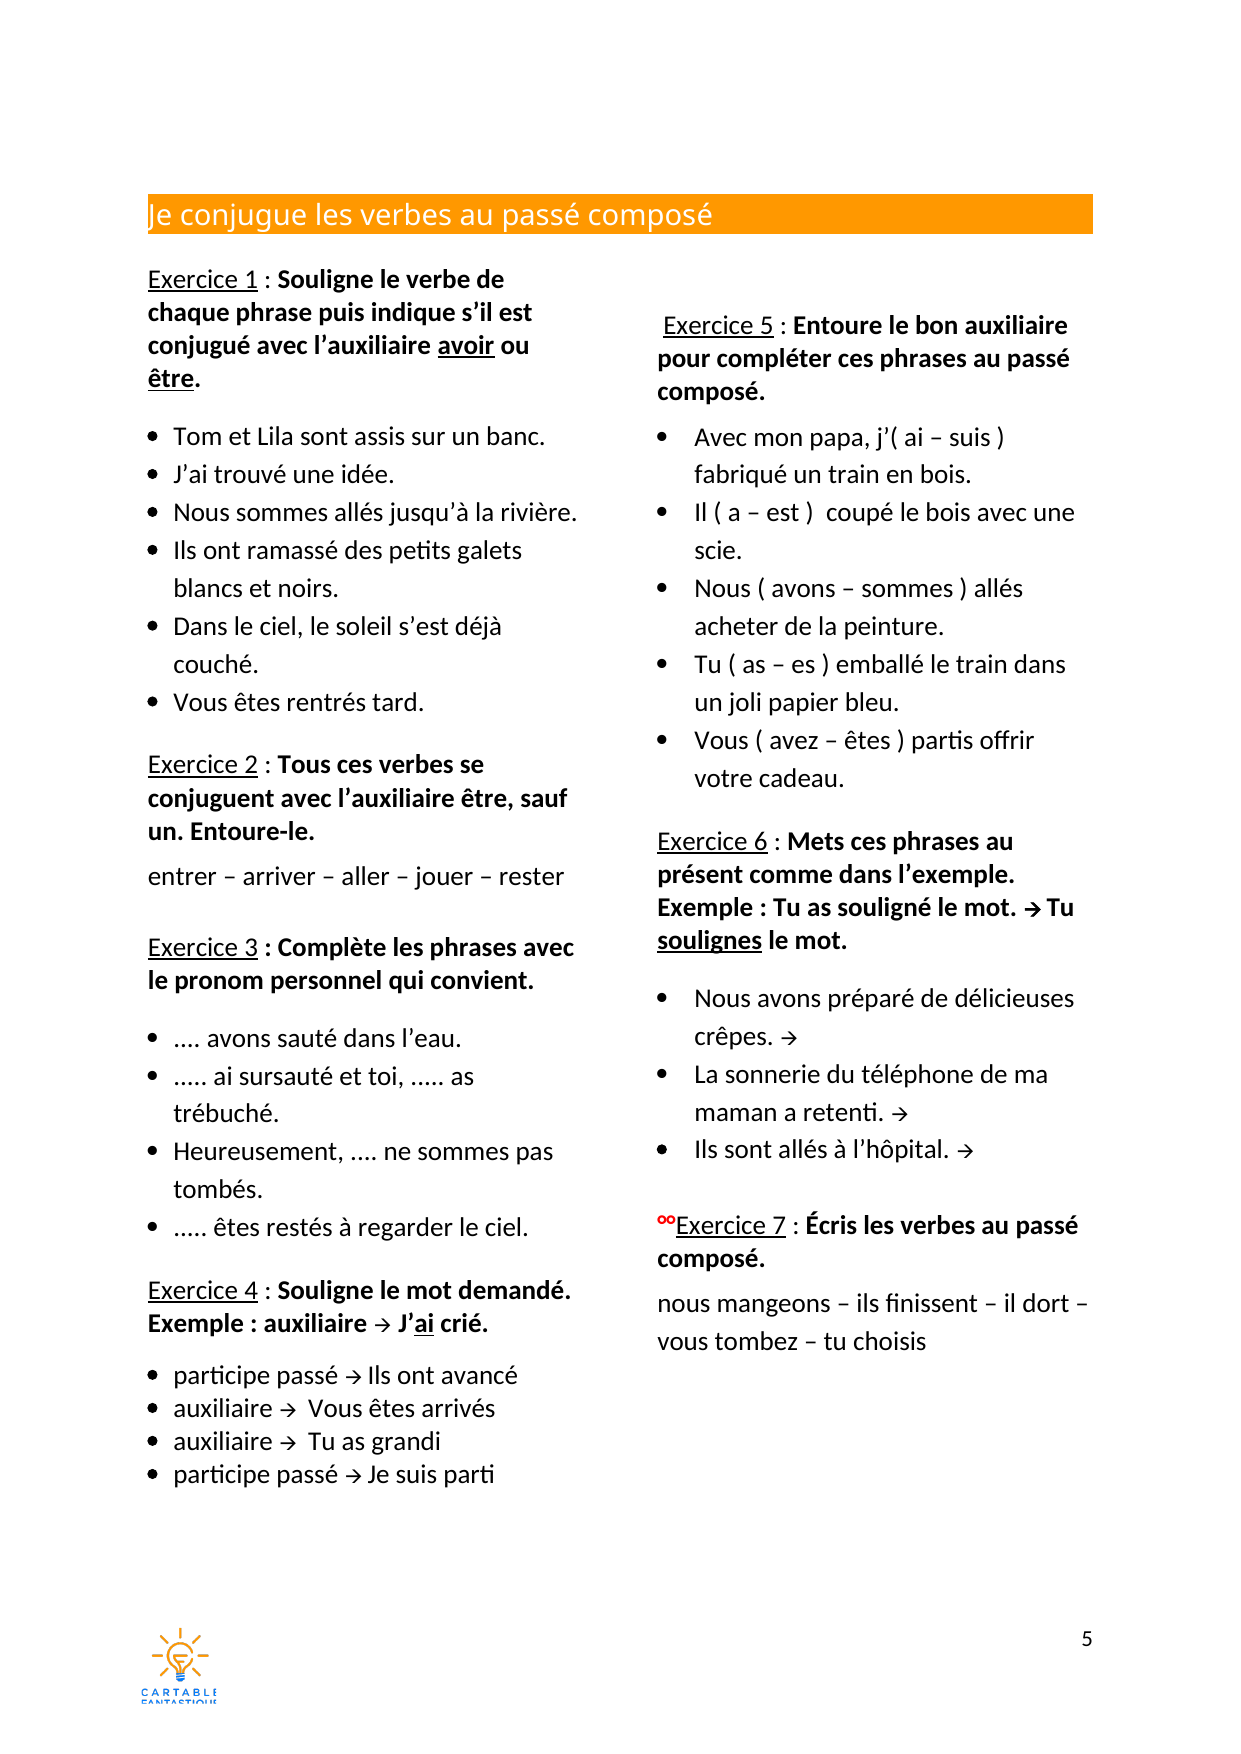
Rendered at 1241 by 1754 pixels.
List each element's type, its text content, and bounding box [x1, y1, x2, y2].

list Nous ( avons – sommes ) allés acheter de la peinture. [657, 571, 1093, 642]
list Heureusement, .... ne sommes pas tombés. [148, 1134, 583, 1206]
subtitle Je conjugue les verbes au passé composé [148, 194, 1093, 234]
text Exercice 1 : Souligne le verbe de chaque phrase puis indique s’il est conjugué avec l’auxiliaire avoir ou être. [148, 262, 583, 394]
text Exercice 4 : Souligne le mot demandé. [148, 1273, 583, 1306]
list ..... êtes restés à regarder le ciel. [148, 1210, 583, 1243]
list auxiliaire Tu as grandi [148, 1424, 583, 1457]
text Exemple : auxiliaire J’ai crié. [148, 1306, 583, 1339]
text Exercice 3 : Complète les phrases avec le pronom personnel qui convient. [148, 930, 583, 996]
text °°Exercice 7 : Écris les verbes au passé composé. [657, 1208, 1093, 1274]
text Exercice 5 : Entoure le bon auxiliaire pour compléter ces phrases au passé composé. [657, 308, 1093, 407]
list participe passé Ils ont avancé [148, 1358, 583, 1391]
list Nous sommes allés jusqu’à la rivière. [148, 495, 583, 528]
text Exercice 6 : Mets ces phrases au présent comme dans l’exemple. Exemple : Tu as souligné le mot. Tu soulignes le mot. [657, 824, 1093, 956]
picture [141, 1627, 216, 1703]
list participe passé Je suis parti [148, 1457, 583, 1490]
list Vous ( avez – êtes ) partis offrir votre cadeau. [657, 723, 1093, 794]
list auxiliaire Vous êtes arrivés [148, 1391, 583, 1424]
list La sonnerie du téléphone de ma maman a retenti. [657, 1057, 1093, 1128]
text entrer – arriver – aller – jouer – rester [148, 859, 583, 892]
list Nous avons préparé de délicieuses crêpes. [657, 981, 1093, 1052]
list J’ai trouvé une idée. [148, 457, 583, 490]
list Il ( a – est ) coupé le bois avec une scie. [657, 496, 1093, 566]
text Exercice 2 : Tous ces verbes se conjuguent avec l’auxiliaire être, sauf un. Entoure-le. [148, 748, 583, 847]
list Ils ont ramassé des petits galets blancs et noirs. [148, 533, 583, 604]
list Ils sont allés à l’hôpital. [657, 1133, 1093, 1166]
list Tom et Lila sont assis sur un banc. [148, 419, 583, 452]
text nous mangeons – ils finissent – il dort – vous tombez – tu choisis [657, 1287, 1093, 1357]
list Vous êtes rentrés tard. [148, 685, 583, 718]
list Dans le ciel, le soleil s’est déjà couché. [148, 609, 583, 680]
list ..... ai sursauté et toi, ..... as trébuché. [148, 1059, 583, 1130]
list Avec mon papa, j’( ai – suis ) fabriqué un train en bois. [657, 420, 1093, 491]
list .... avons sauté dans l’eau. [148, 1021, 583, 1054]
list Tu ( as – es ) emballé le train dans un joli papier bleu. [657, 647, 1093, 718]
